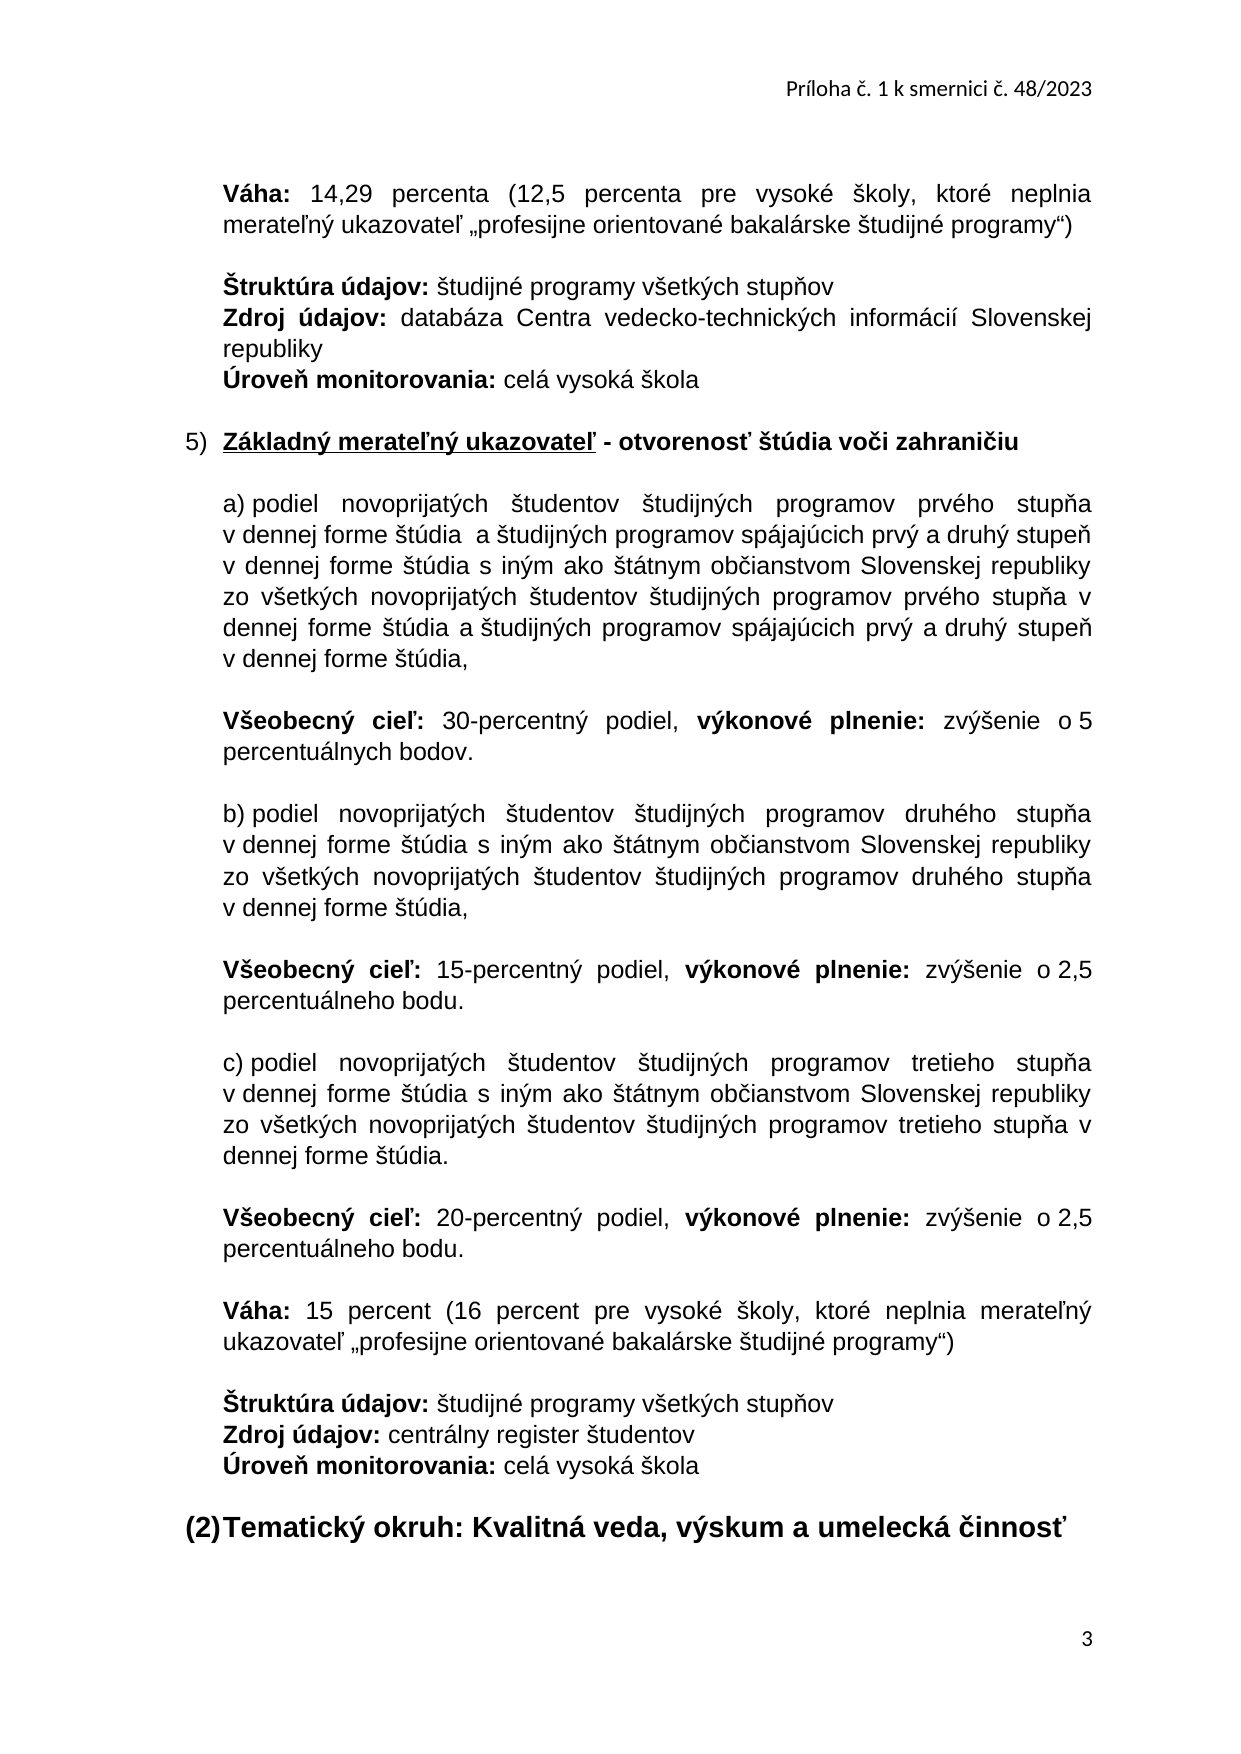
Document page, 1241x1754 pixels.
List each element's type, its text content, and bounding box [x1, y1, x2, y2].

text Všeobecný cieľ: 20-percentný podiel, výkonové plnenie: zvýšenie o 2,5 percentuálneho bodu. [223, 1203, 1093, 1263]
list podiel novoprijatých študentov študijných programov tretieho stupňa v dennej forme štúdia s iným ako štátnym občianstvom Slovenskej republiky zo všetkých novoprijatých študentov študijných programov tretieho stupňa v dennej forme štúdia. [223, 1048, 1093, 1170]
text Úroveň monitorovania: celá vysoká škola [223, 1451, 1093, 1480]
text Všeobecný cieľ: 30-percentný podiel, výkonové plnenie: zvýšenie o 5 percentuálnych bodov. [223, 706, 1093, 766]
text Úroveň monitorovania: celá vysoká škola [223, 365, 1093, 394]
text Váha: 14,29 percenta (12,5 percenta pre vysoké školy, ktoré neplnia merateľný ukazovateľ „profesijne orientované bakalárske študijné programy“) [223, 179, 1093, 238]
list podiel novoprijatých študentov študijných programov druhého stupňa v dennej forme štúdia s iným ako štátnym občianstvom Slovenskej republiky zo všetkých novoprijatých študentov študijných programov druhého stupňa v dennej forme štúdia, [223, 799, 1093, 921]
text Všeobecný cieľ: 15-percentný podiel, výkonové plnenie: zvýšenie o 2,5 percentuálneho bodu. [223, 955, 1093, 1014]
list Základný merateľný ukazovateľ - otvorenosť štúdia voči zahraničiu [185, 427, 1093, 456]
text Zdroj údajov: centrálny register študentov [223, 1420, 1093, 1449]
text Štruktúra údajov: študijné programy všetkých stupňov [223, 1389, 1093, 1418]
list podiel novoprijatých študentov študijných programov prvého stupňa v dennej forme štúdia a študijných programov spájajúcich prvý a druhý stupeň v dennej forme štúdia s iným ako štátnym občianstvom Slovenskej republiky zo všetkých novoprijatých študentov študijných programov prvého stupňa v dennej forme štúdia a študijných programov spájajúcich prvý a druhý stupeň v dennej forme štúdia, [223, 489, 1093, 673]
text Štruktúra údajov: študijné programy všetkých stupňov [223, 272, 1093, 301]
text Zdroj údajov: databáza Centra vedecko-technických informácií Slovenskej republiky [223, 303, 1093, 363]
list Tematický okruh: Kvalitná veda, výskum a umelecká činnosť [185, 1510, 1093, 1544]
text Váha: 15 percent (16 percent pre vysoké školy, ktoré neplnia merateľný ukazovateľ „profesijne orientované bakalárske študijné programy“) [223, 1296, 1093, 1356]
